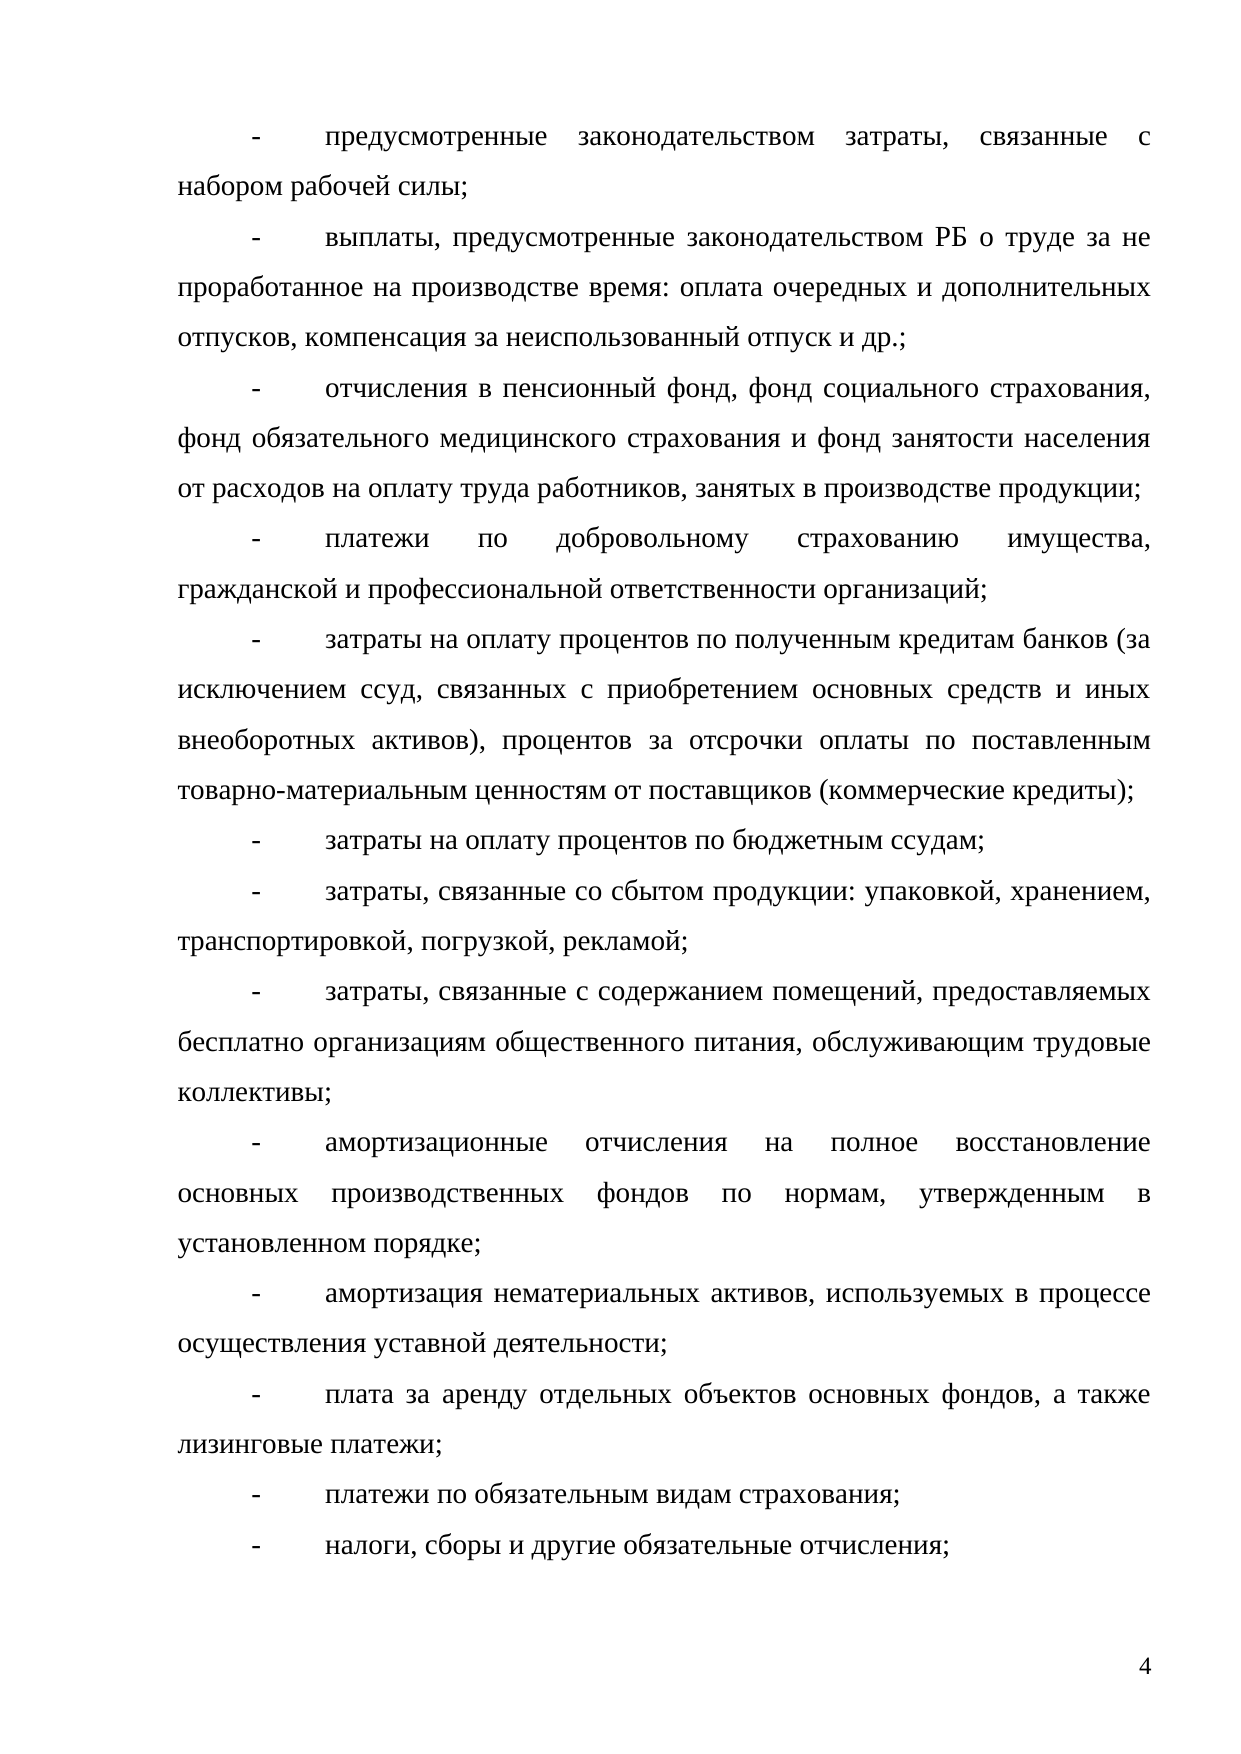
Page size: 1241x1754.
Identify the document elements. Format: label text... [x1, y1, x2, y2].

list амортизация нематериальных активов, используемых в процессе осуществления уставной деятельности; [177, 1275, 1152, 1359]
list платежи по обязательным видам страхования; [177, 1477, 1152, 1510]
list затраты на оплату процентов по полученным кредитам банков (за исключением ссуд, связанных с приобретением основных средств и иных внеоборотных активов), процентов за отсрочки оплаты по поставленным товарно-материальным ценностям от поставщиков (коммерческие кредиты); [177, 621, 1152, 806]
list амортизационные отчисления на полное восстановление основных производственных фондов по нормам, утвержденным в установленном порядке; [177, 1124, 1152, 1258]
list отчисления в пенсионный фонд, фонд социального страхования, фонд обязательного медицинского страхования и фонд занятости населения от расходов на оплату труда работников, занятых в производстве продукции; [177, 370, 1152, 504]
list предусмотренные законодательством затраты, связанные с набором рабочей силы; [177, 118, 1152, 202]
list плата за аренду отдельных объектов основных фондов, а также лизинговые платежи; [177, 1376, 1152, 1460]
list затраты, связанные со сбытом продукции: упаковкой, хранением, транспортировкой, погрузкой, рекламой; [177, 873, 1152, 957]
list выплаты, предусмотренные законодательством РБ о труде за не проработанное на производстве время: оплата очередных и дополнительных отпусков, компенсация за неиспользованный отпуск и др.; [177, 219, 1152, 353]
list затраты, связанные с содержанием помещений, предоставляемых бесплатно организациям общественного питания, обслуживающим трудовые коллективы; [177, 973, 1152, 1108]
list налоги, сборы и другие обязательные отчисления; [177, 1527, 1152, 1560]
list платежи по добровольному страхованию имущества, гражданской и профессиональной ответственности организаций; [177, 521, 1152, 604]
list затраты на оплату процентов по бюджетным ссудам; [177, 822, 1152, 856]
